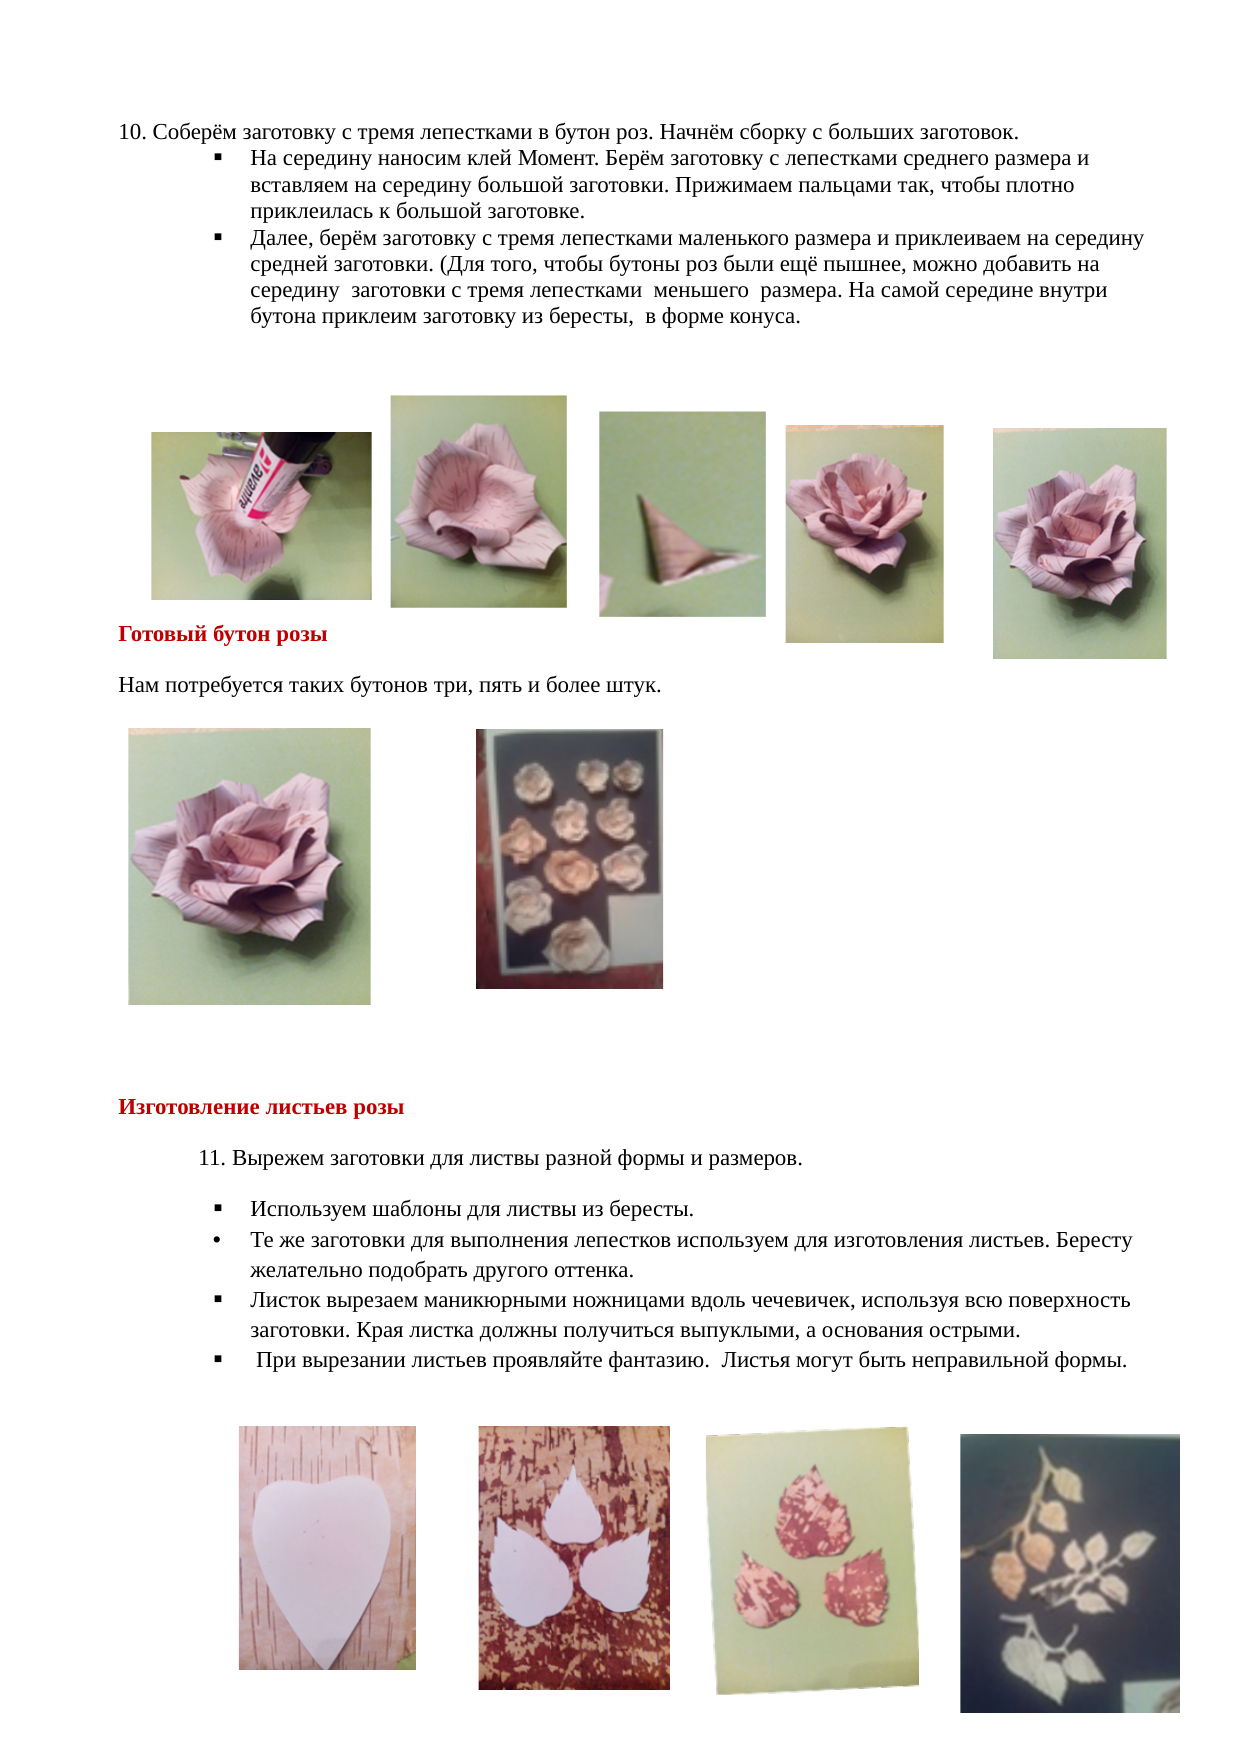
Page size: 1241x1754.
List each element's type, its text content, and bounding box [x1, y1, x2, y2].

picture [149, 432, 372, 598]
text Изготовление листьев розы [118, 1093, 1152, 1119]
list При вырезании листьев проявляйте фантазию. Листья могут быть неправильной формы. [213, 1346, 1152, 1373]
picture [472, 729, 662, 986]
list Листок вырезаем маникюрными ножницами вдоль чечевичек, используя всю поверхность заготовки. Края листка должны получиться выпуклыми, а основания острыми. [213, 1286, 1152, 1343]
picture [476, 1426, 670, 1686]
picture [784, 425, 944, 641]
picture [600, 412, 765, 511]
text 10. Соберём заготовку с тремя лепестками в бутон роз. Начнём сборку с больших заготовок. [118, 118, 1152, 144]
text Готовый бутон розы [118, 511, 991, 646]
picture [126, 728, 370, 1004]
picture [391, 396, 566, 511]
picture [237, 1426, 415, 1668]
text 11. Вырежем заготовки для листвы разной формы и размеров. [118, 1144, 1152, 1171]
picture [991, 428, 1167, 656]
list Используем шаблоны для листвы из бересты. [213, 1195, 1152, 1222]
list На середину наносим клей Момент. Берём заготовку с лепестками среднего размера и вставляем на середину большой заготовки. Прижимаем пальцами так, чтобы плотно приклеилась к большой заготовке. [213, 144, 1152, 223]
picture [957, 1434, 1179, 1709]
list Далее, берём заготовку с тремя лепестками маленького размера и приклеиваем на середину средней заготовки. (Для того, чтобы бутоны роз были ещё пышнее, можно добавить на середину заготовки с тремя лепестками меньшего размера. На самой середине внутри бутона приклеим заготовку из бересты, в форме конуса. [213, 223, 1152, 329]
text Нам потребуется таких бутонов три, пять и более штук. [118, 671, 1152, 697]
picture [703, 1426, 919, 1692]
list Те же заготовки для выполнения лепестков используем для изготовления листьев. Бересту желательно подобрать другого оттенка. [213, 1226, 1152, 1282]
